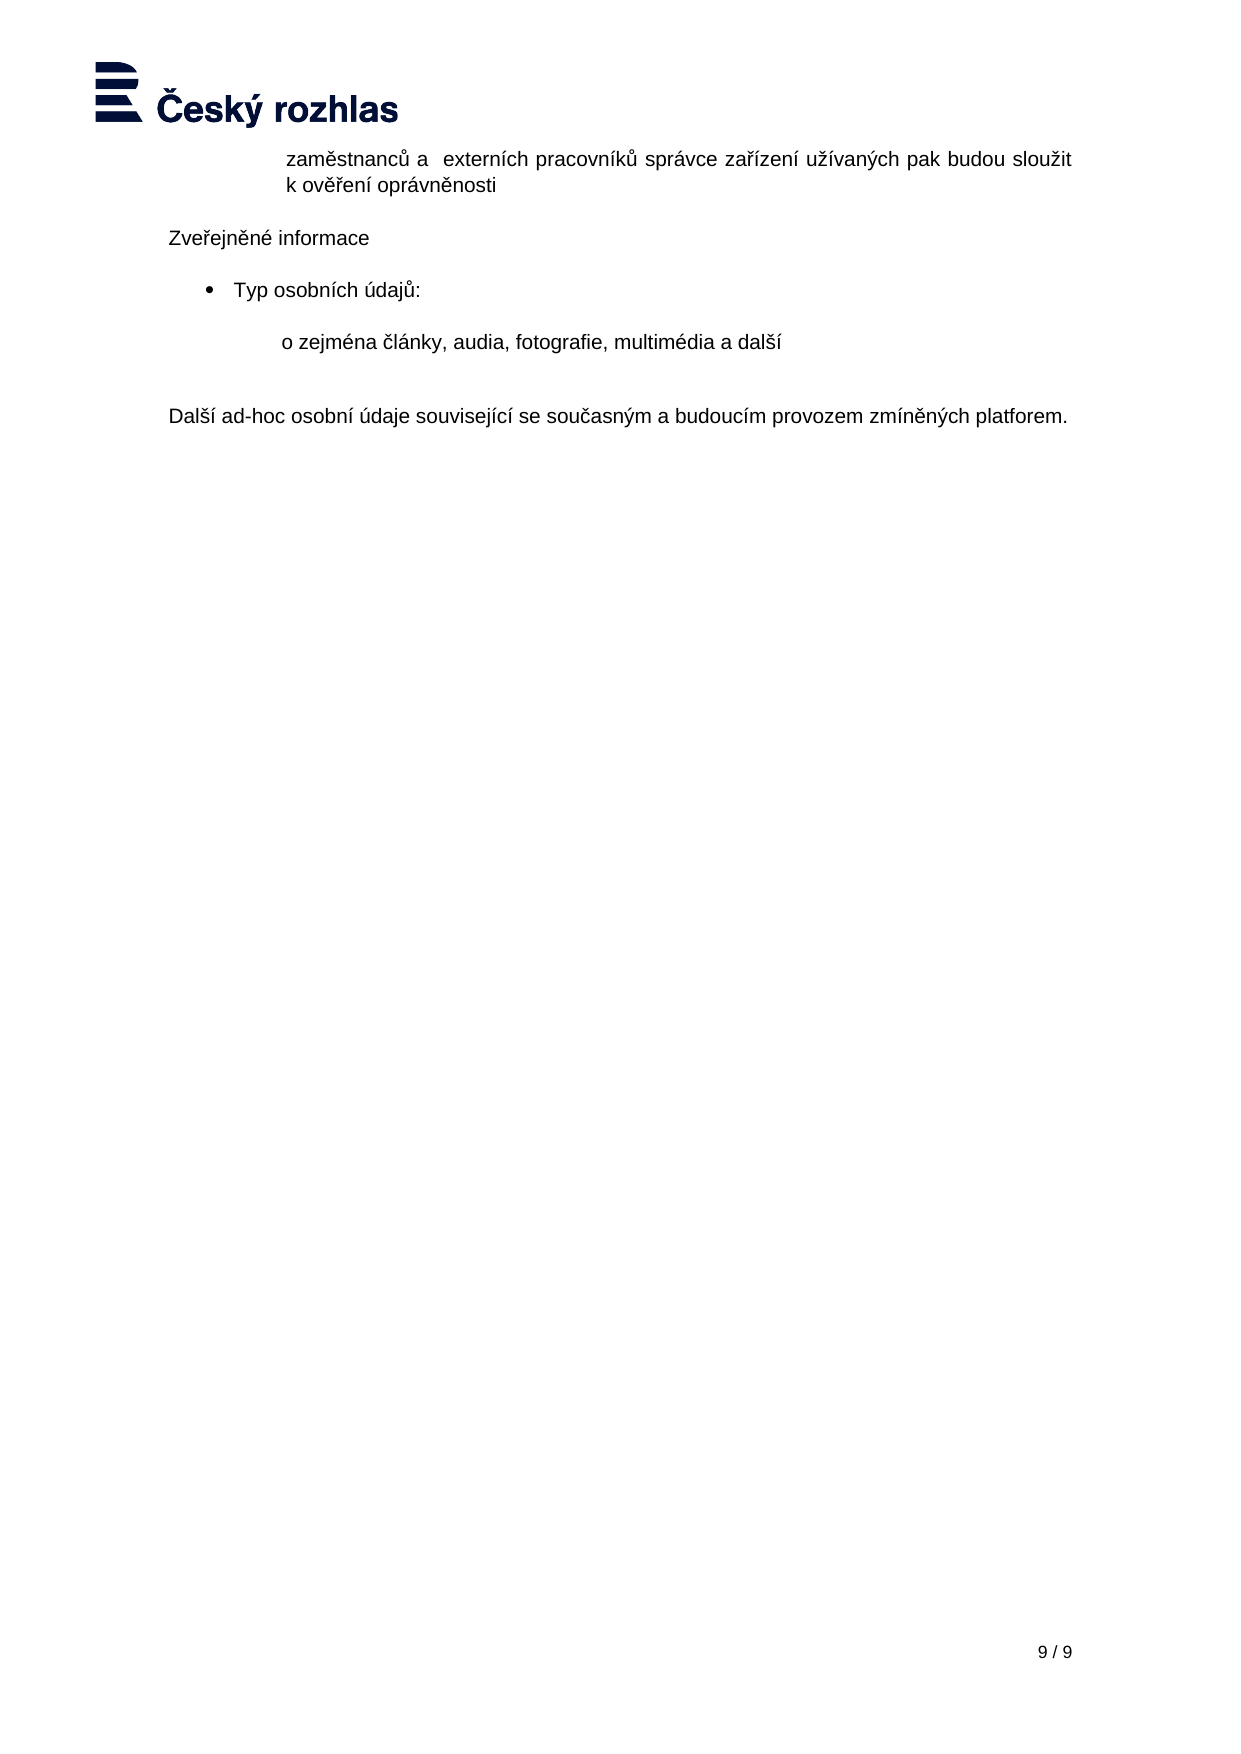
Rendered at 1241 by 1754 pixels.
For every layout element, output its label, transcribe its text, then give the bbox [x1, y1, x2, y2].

list Zveřejněné informace [168, 224, 1072, 250]
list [248, 146, 1072, 198]
picture [95, 62, 398, 128]
list Typ osobních údajů: [206, 276, 1072, 302]
text Další ad-hoc osobní údaje související se současným a budoucím provozem zmíněných platforem. [168, 404, 1072, 428]
list zejména články, audia, fotografie, multimédia a další [281, 328, 1072, 354]
